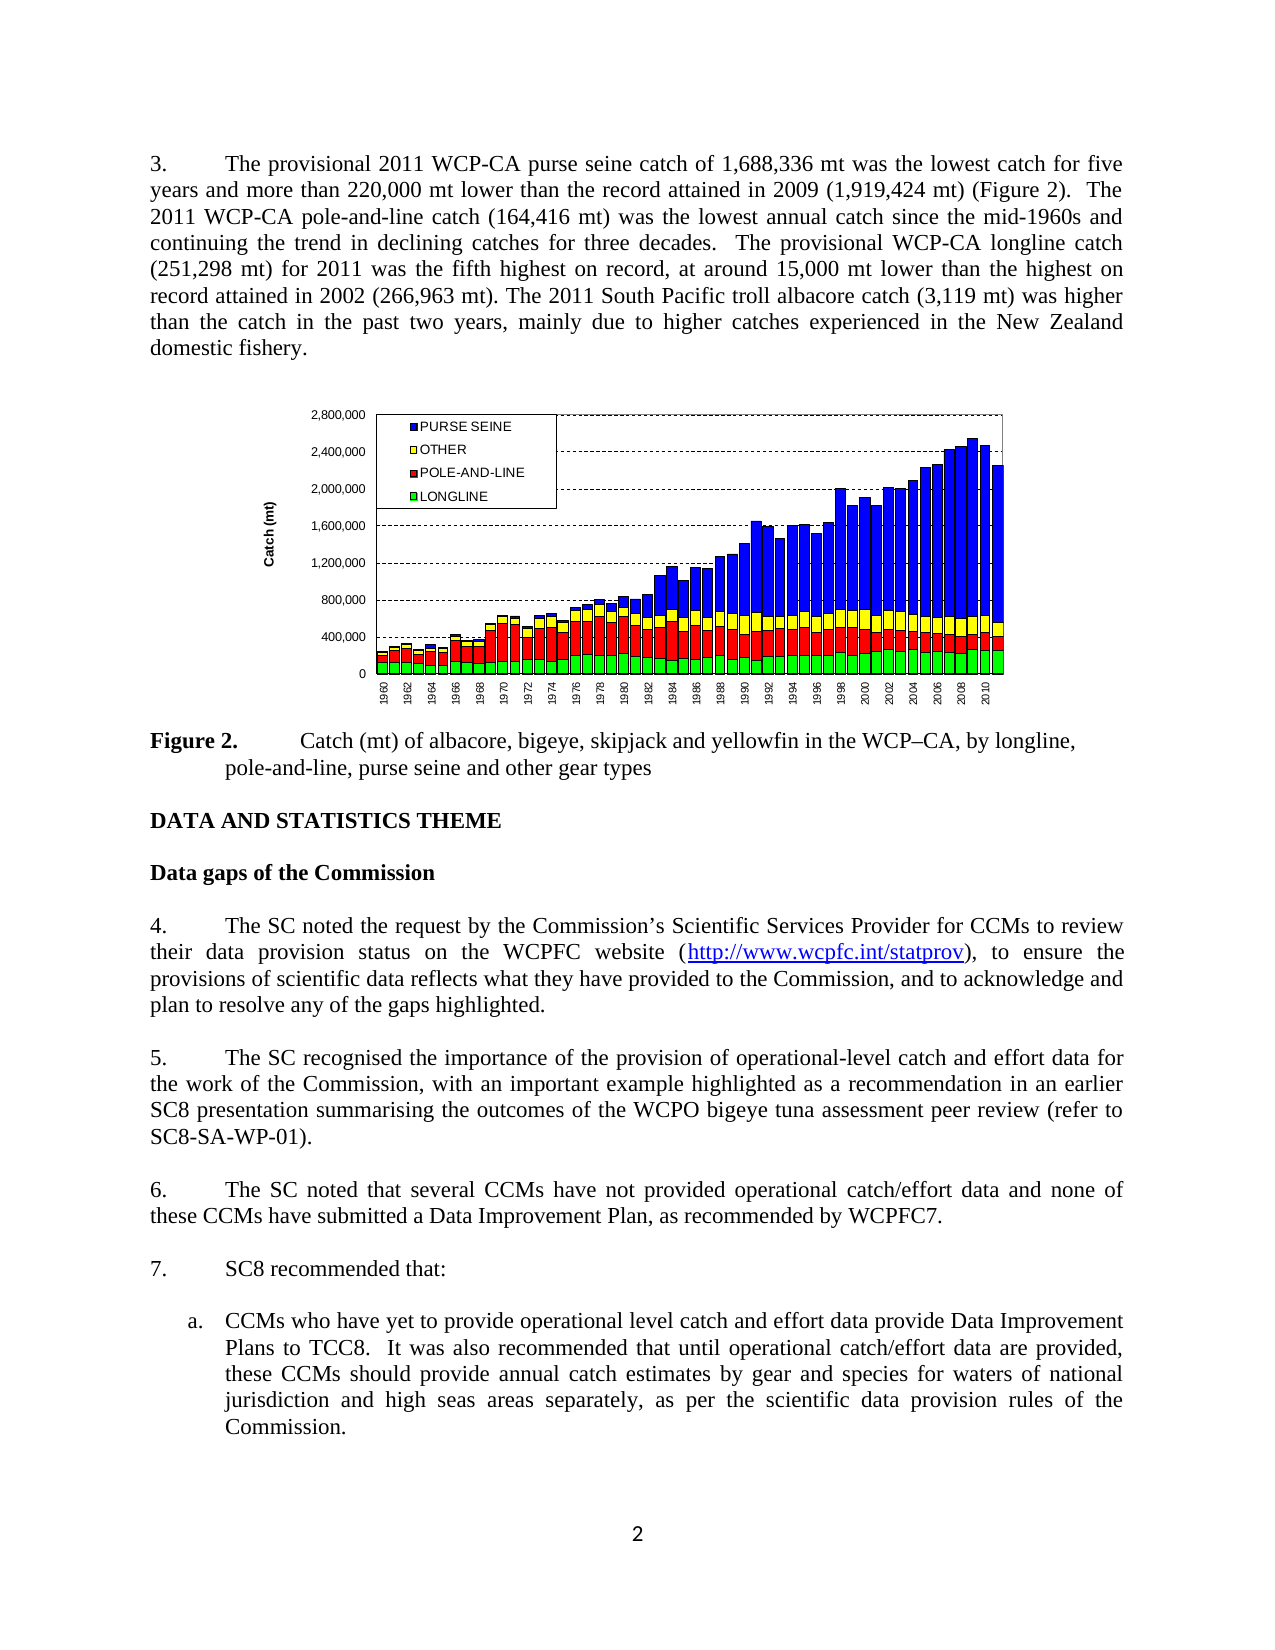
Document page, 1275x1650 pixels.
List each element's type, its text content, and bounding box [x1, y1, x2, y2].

text Data gaps of the Commission [150, 859, 1125, 886]
list The provisional 2011 WCP-CA purse seine catch of 1,688,336 mt was the lowest catch for five years and more than 220,000 mt lower than the record attained in 2009 (1,919,424 mt) (Figure 2). The 2011 WCP-CA pole-and-line catch (164,416 mt) was the lowest annual catch since the mid-1960s and continuing the trend in declining catches for three decades. The provisional WCP-CA longline catch (251,298 mt) for 2011 was the fifth highest on record, at around 15,000 mt lower than the highest on record attained in 2002 (266,963 mt). The 2011 South Pacific troll albacore catch (3,119 mt) was higher than the catch in the past two years, mainly due to higher catches experienced in the New Zealand domestic fishery. [150, 150, 1125, 361]
list The SC recognised the importance of the provision of operational-level catch and effort data for the work of the Commission, with an important example highlighted as a recommendation in an earlier SC8 presentation summarising the outcomes of the WCPO bigeye tuna assessment peer review (refer to SC8-SA-WP-01). [150, 1044, 1125, 1149]
list The SC noted that several CCMs have not provided operational catch/effort data and none of these CCMs have submitted a Data Improvement Plan, as recommended by WCPFC7. [150, 1176, 1125, 1228]
text Figure 2. Catch (mt) of albacore, bigeye, skipjack and yellowfin in the WCP–CA, by longline, pole-and-line, purse seine and other gear types [150, 728, 1125, 780]
list CCMs who have yet to provide operational level catch and effort data provide Data Improvement Plans to TCC8. It was also recommended that until operational catch/effort data are provided, these CCMs should provide annual catch estimates by gear and species for waters of national jurisdiction and high seas areas separately, as per the scientific data provision rules of the Commission. [187, 1307, 1125, 1439]
list The SC noted the request by the Commission’s Scientific Services Provider for CCMs to review their data provision status on the WCPFC website (http://www.wcpfc.int/statprov), to ensure the provisions of scientific data reflects what they have provided to the Commission, and to acknowledge and plan to resolve any of the gaps highlighted. [150, 912, 1125, 1017]
list SC8 recommended that: [150, 1255, 1125, 1281]
text DATA AND STATISTICS THEME [150, 807, 1125, 833]
